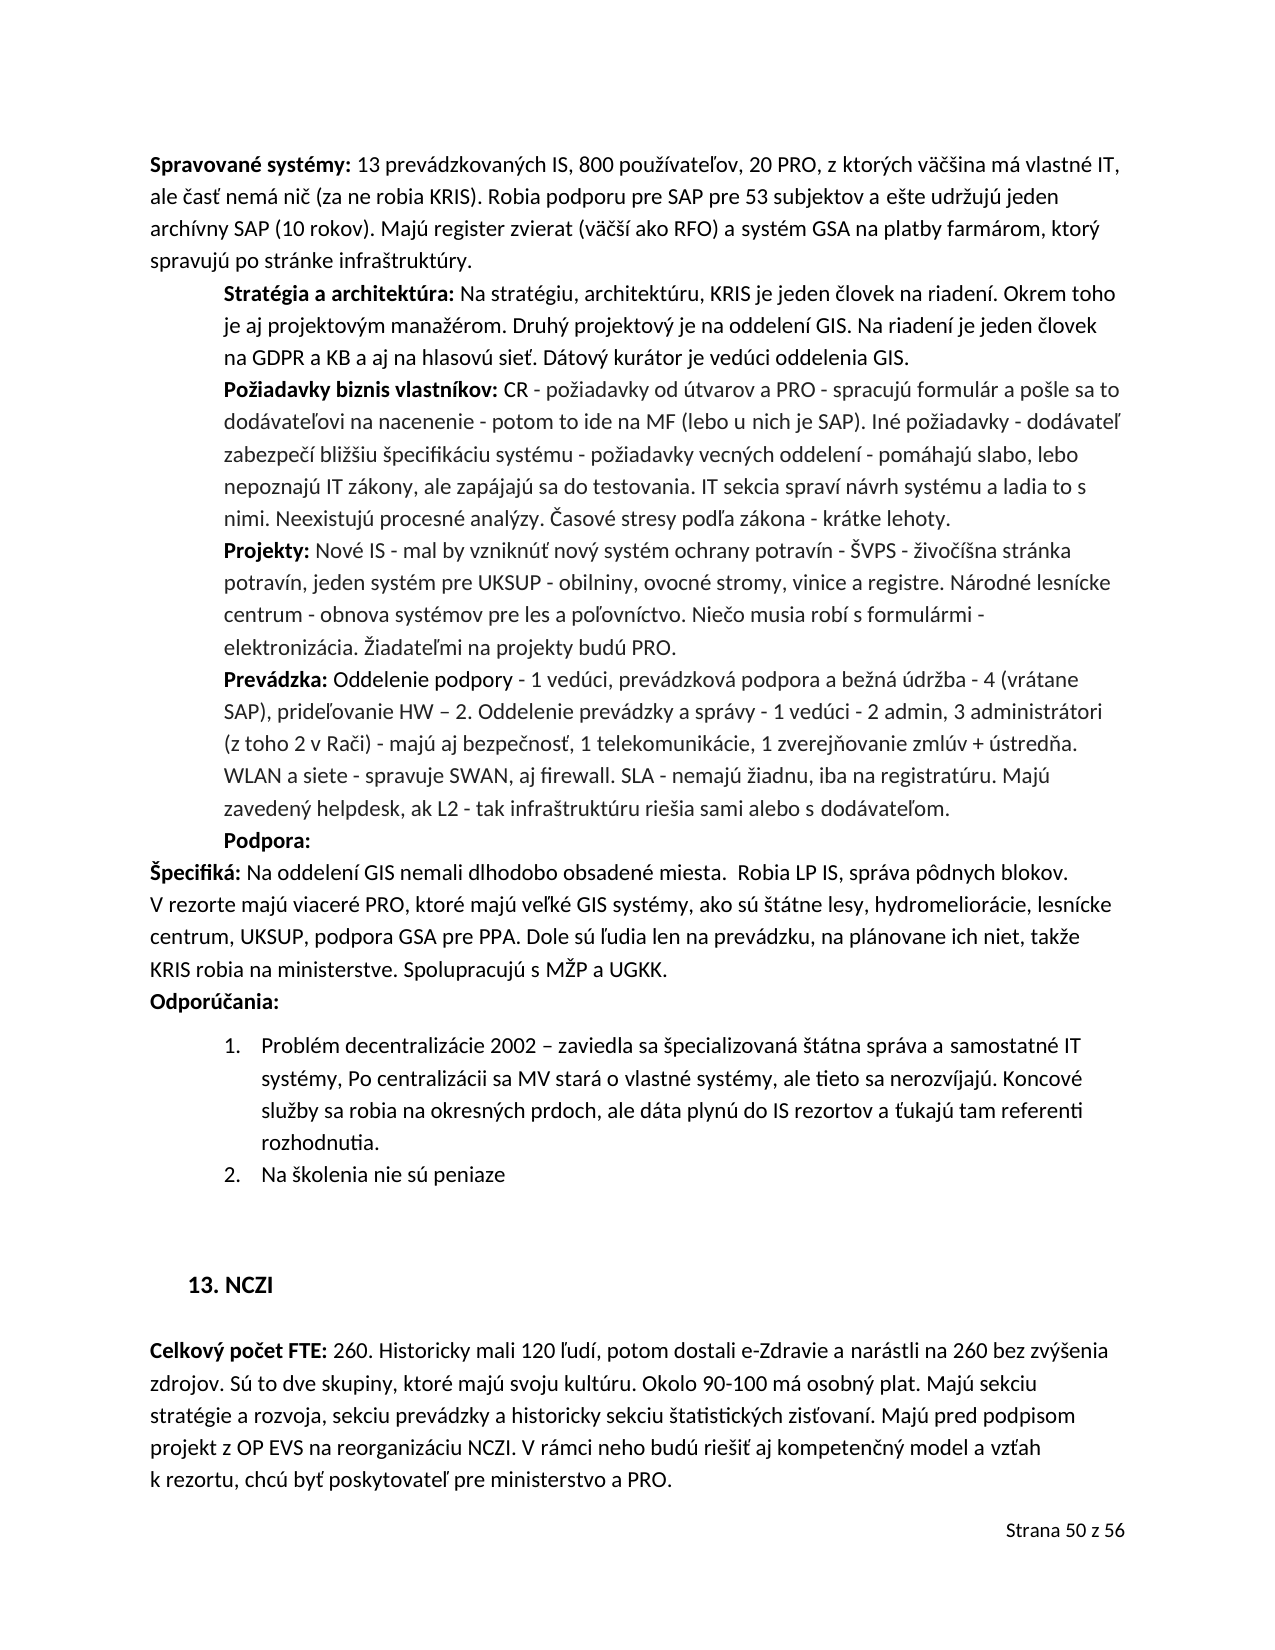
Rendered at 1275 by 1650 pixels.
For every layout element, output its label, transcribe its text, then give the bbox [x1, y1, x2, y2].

list NCZI [187, 1269, 1125, 1300]
text Stratégia a architektúra: Na stratégiu, architektúru, KRIS je jeden človek na riadení. Okrem toho je aj projektovým manažérom. Druhý projektový je na oddelení GIS. Na riadení je jeden človek na GDPR a KB a aj na hlasovú sieť. Dátový kurátor je vedúci oddelenia GIS. [224, 279, 1125, 371]
text Celkový počet FTE: 260. Historicky mali 120 ľudí, potom dostali e-Zdravie a narástli na 260 bez zvýšenia zdrojov. Sú to dve skupiny, ktoré majú svoju kultúru. Okolo 90-100 má osobný plat. Majú sekciu stratégie a rozvoja, sekciu prevádzky a historicky sekciu štatistických zisťovaní. Majú pred podpisom projekt z OP EVS na reorganizáciu NCZI. V rámci neho budú riešiť aj kompetenčný model a vzťah k rezortu, chcú byť poskytovateľ pre ministerstvo a PRO. [150, 1337, 1125, 1493]
text Odporúčania: [150, 987, 1125, 1015]
text Požiadavky biznis vlastníkov: CR - požiadavky od útvarov a PRO - spracujú formulár a pošle sa to dodávateľovi na nacenenie - potom to ide na MF (lebo u nich je SAP). Iné požiadavky - dodávateľ zabezpečí bližšiu špecifikáciu systému - požiadavky vecných oddelení - pomáhajú slabo, lebo nepoznajú IT zákony, ale zapájajú sa do testovania. IT sekcia spraví návrh systému a ladia to s nimi. Neexistujú procesné analýzy. Časové stresy podľa zákona - krátke lehoty. [224, 375, 1125, 532]
text Podpora: [224, 826, 1125, 854]
text Spravované systémy: 13 prevádzkovaných IS, 800 používateľov, 20 PRO, z ktorých väčšina má vlastné IT, ale časť nemá nič (za ne robia KRIS). Robia podporu pre SAP pre 53 subjektov a ešte udržujú jeden archívny SAP (10 rokov). Majú register zvierat (väčší ako RFO) a systém GSA na platby farmárom, ktorý spravujú po stránke infraštruktúry. [150, 150, 1125, 274]
text Prevádzka: Oddelenie podpory - 1 vedúci, prevádzková podpora a bežná údržba - 4 (vrátane SAP), prideľovanie HW – 2. Oddelenie prevádzky a správy - 1 vedúci - 2 admin, 3 administrátori (z toho 2 v Rači) - majú aj bezpečnosť, 1 telekomunikácie, 1 zverejňovanie zmlúv + ústredňa. WLAN a siete - spravuje SWAN, aj firewall. SLA - nemajú žiadnu, iba na registratúru. Majú zavedený helpdesk, ak L2 - tak infraštruktúru riešia sami alebo s dodávateľom. [224, 665, 1125, 822]
text Projekty: Nové IS - mal by vzniknúť nový systém ochrany potravín - ŠVPS - živočíšna stránka potravín, jeden systém pre UKSUP - obilniny, ovocné stromy, vinice a registre. Národné lesnícke centrum - obnova systémov pre les a poľovníctvo. Niečo musia robí s formulármi - elektronizácia. Žiadateľmi na projekty budú PRO. [224, 536, 1125, 661]
list Na školenia nie sú peniaze [223, 1160, 1125, 1188]
list Problém decentralizácie 2002 – zaviedla sa špecializovaná štátna správa a samostatné IT systémy, Po centralizácii sa MV stará o vlastné systémy, ale tieto sa nerozvíjajú. Koncové služby sa robia na okresných prdoch, ale dáta plynú do IS rezortov a ťukajú tam referenti rozhodnutia. [223, 1032, 1125, 1156]
text Špecifiká: Na oddelení GIS nemali dlhodobo obsadené miesta. Robia LP IS, správa pôdnych blokov. V rezorte majú viaceré PRO, ktoré majú veľké GIS systémy, ako sú štátne lesy, hydromeliorácie, lesnícke centrum, UKSUP, podpora GSA pre PPA. Dole sú ľudia len na prevádzku, na plánovane ich niet, takže KRIS robia na ministerstve. Spolupracujú s MŽP a UGKK. [150, 858, 1125, 983]
